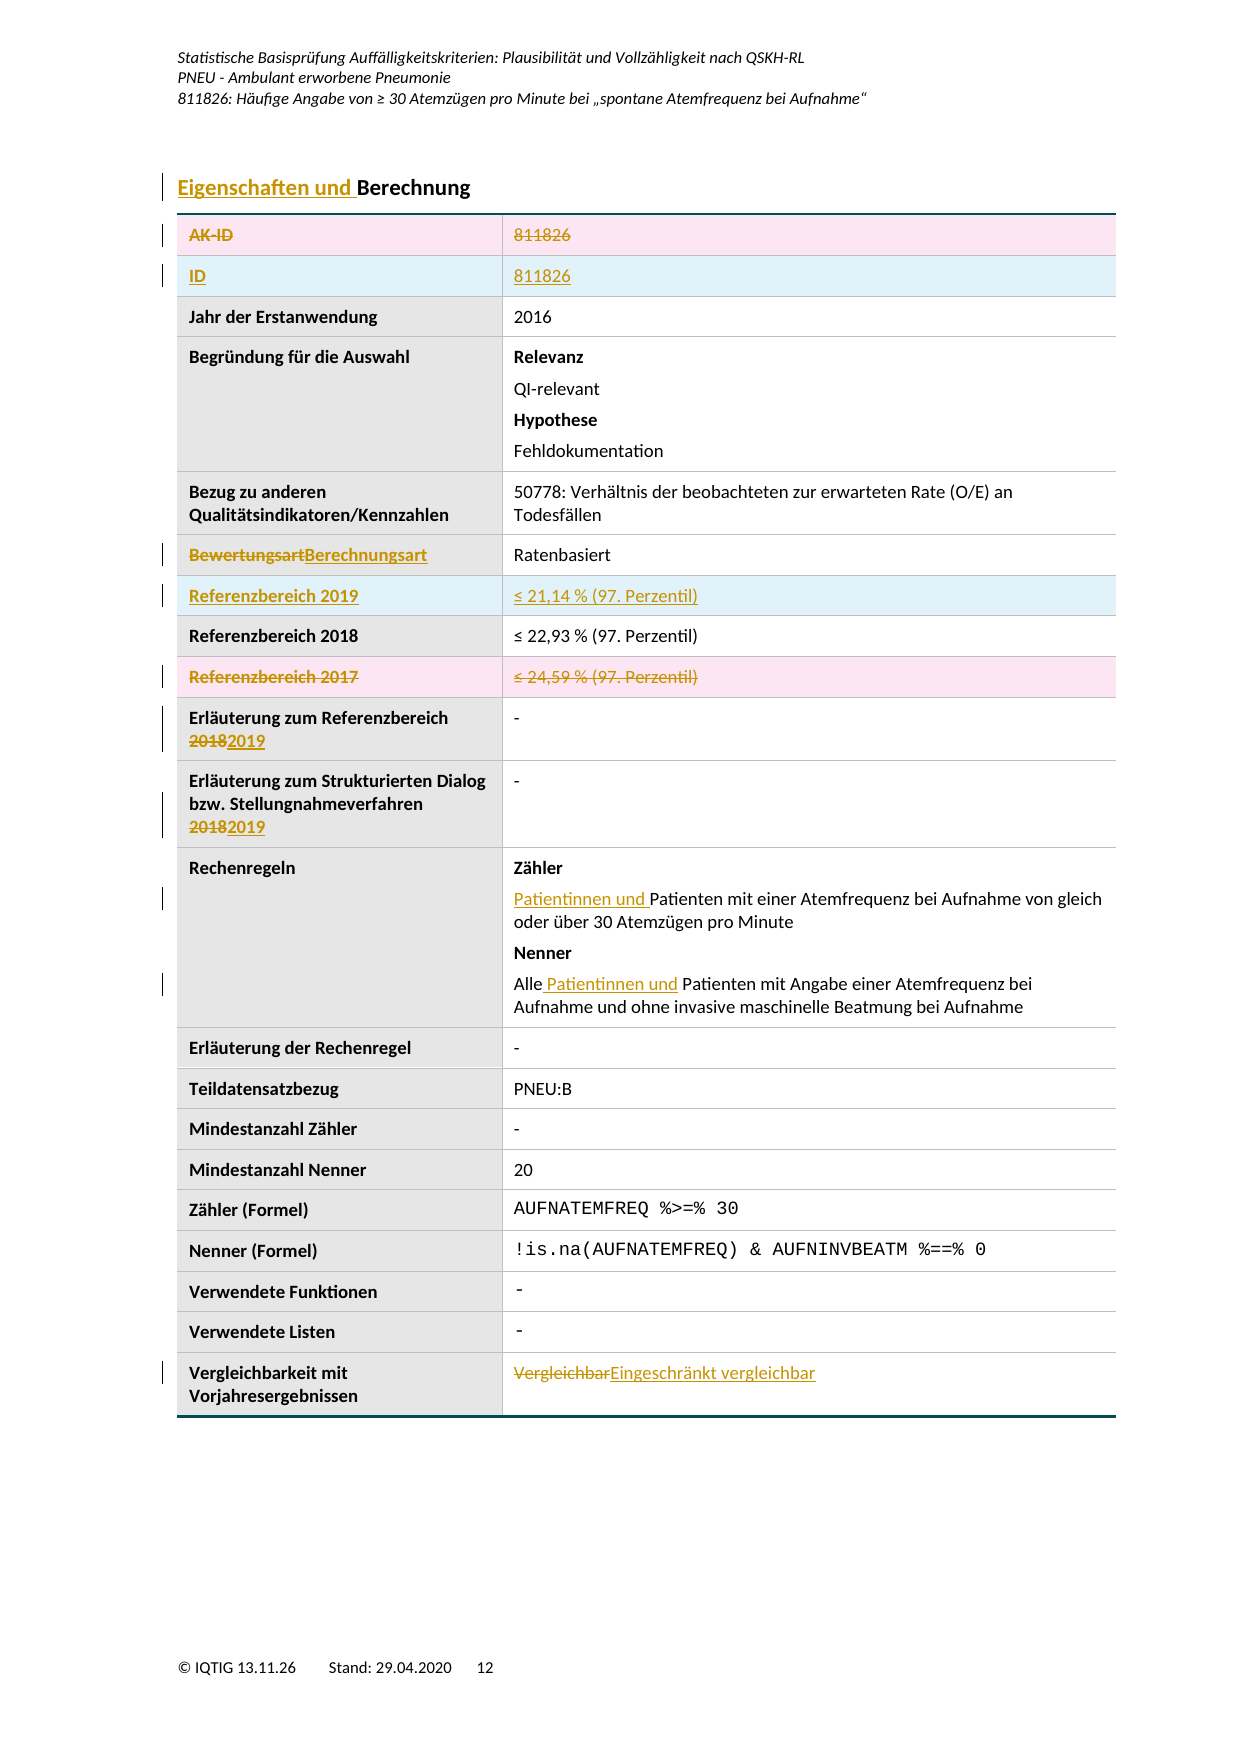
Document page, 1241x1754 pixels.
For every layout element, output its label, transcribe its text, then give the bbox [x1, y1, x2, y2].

table_cell Erläuterung zum Strukturierten Dialog bzw. Stellungnahmeverfahren [177, 761, 502, 847]
table_cell - [503, 698, 1116, 760]
table_cell 50778: Verhältnis der beobachteten zur erwarteten Rate (O/E) an Todesfällen [503, 472, 1116, 534]
table_cell Erläuterung zum Referenzbereich [177, 698, 502, 760]
table_cell Erläuterung der Rechenregel [177, 1028, 502, 1067]
table_cell [177, 535, 502, 575]
table_cell Relevanz QI-relevant Hypothese Fehldokumentation [503, 337, 1116, 471]
table_cell Mindestanzahl Nenner [177, 1150, 502, 1189]
table_cell Teildatensatzbezug [177, 1069, 502, 1108]
table_cell - [503, 1312, 1116, 1352]
table_cell !is.na(AUFNATEMFREQ) & AUFNINVBEATM %==% 0 [503, 1231, 1116, 1271]
table_cell Nenner (Formel) [177, 1231, 502, 1271]
table_cell Bezug zu anderen Qualitätsindikatoren/Kennzahlen [177, 472, 502, 534]
table_cell Zähler Patienten mit einer Atemfrequenz bei Aufnahme von gleich oder über 30 Atemzügen pro Minute Nenner Alle Patienten mit Angabe einer Atemfrequenz bei Aufnahme und ohne invasive maschinelle Beatmung bei Aufnahme [503, 848, 1116, 1027]
text Berechnung [177, 173, 1122, 201]
table_cell Verwendete Funktionen [177, 1272, 502, 1311]
table_cell PNEU:B [503, 1069, 1116, 1108]
table_cell Rechenregeln [177, 848, 502, 1027]
table_cell - [503, 1109, 1116, 1149]
table_cell 2016 [503, 297, 1116, 336]
table_cell Begründung für die Auswahl [177, 337, 502, 471]
table_cell Referenzbereich 2018 [177, 616, 502, 656]
table_cell Mindestanzahl Zähler [177, 1109, 502, 1149]
table_cell - [503, 1028, 1116, 1067]
table_cell 20 [503, 1150, 1116, 1189]
table_cell Jahr der Erstanwendung [177, 297, 502, 336]
table_cell Verwendete Listen [177, 1312, 502, 1352]
table_cell ≤ 22,93 % (97. Perzentil) [503, 616, 1116, 656]
table_cell Ratenbasiert [503, 535, 1116, 575]
table_cell Zähler (Formel) [177, 1190, 502, 1230]
table_cell AUFNATEMFREQ %>=% 30 [503, 1190, 1116, 1230]
table_cell [503, 1353, 1116, 1415]
table_cell Vergleichbarkeit mit Vorjahresergebnissen [177, 1353, 502, 1415]
table_cell - [503, 1272, 1116, 1311]
table_cell - [503, 761, 1116, 847]
